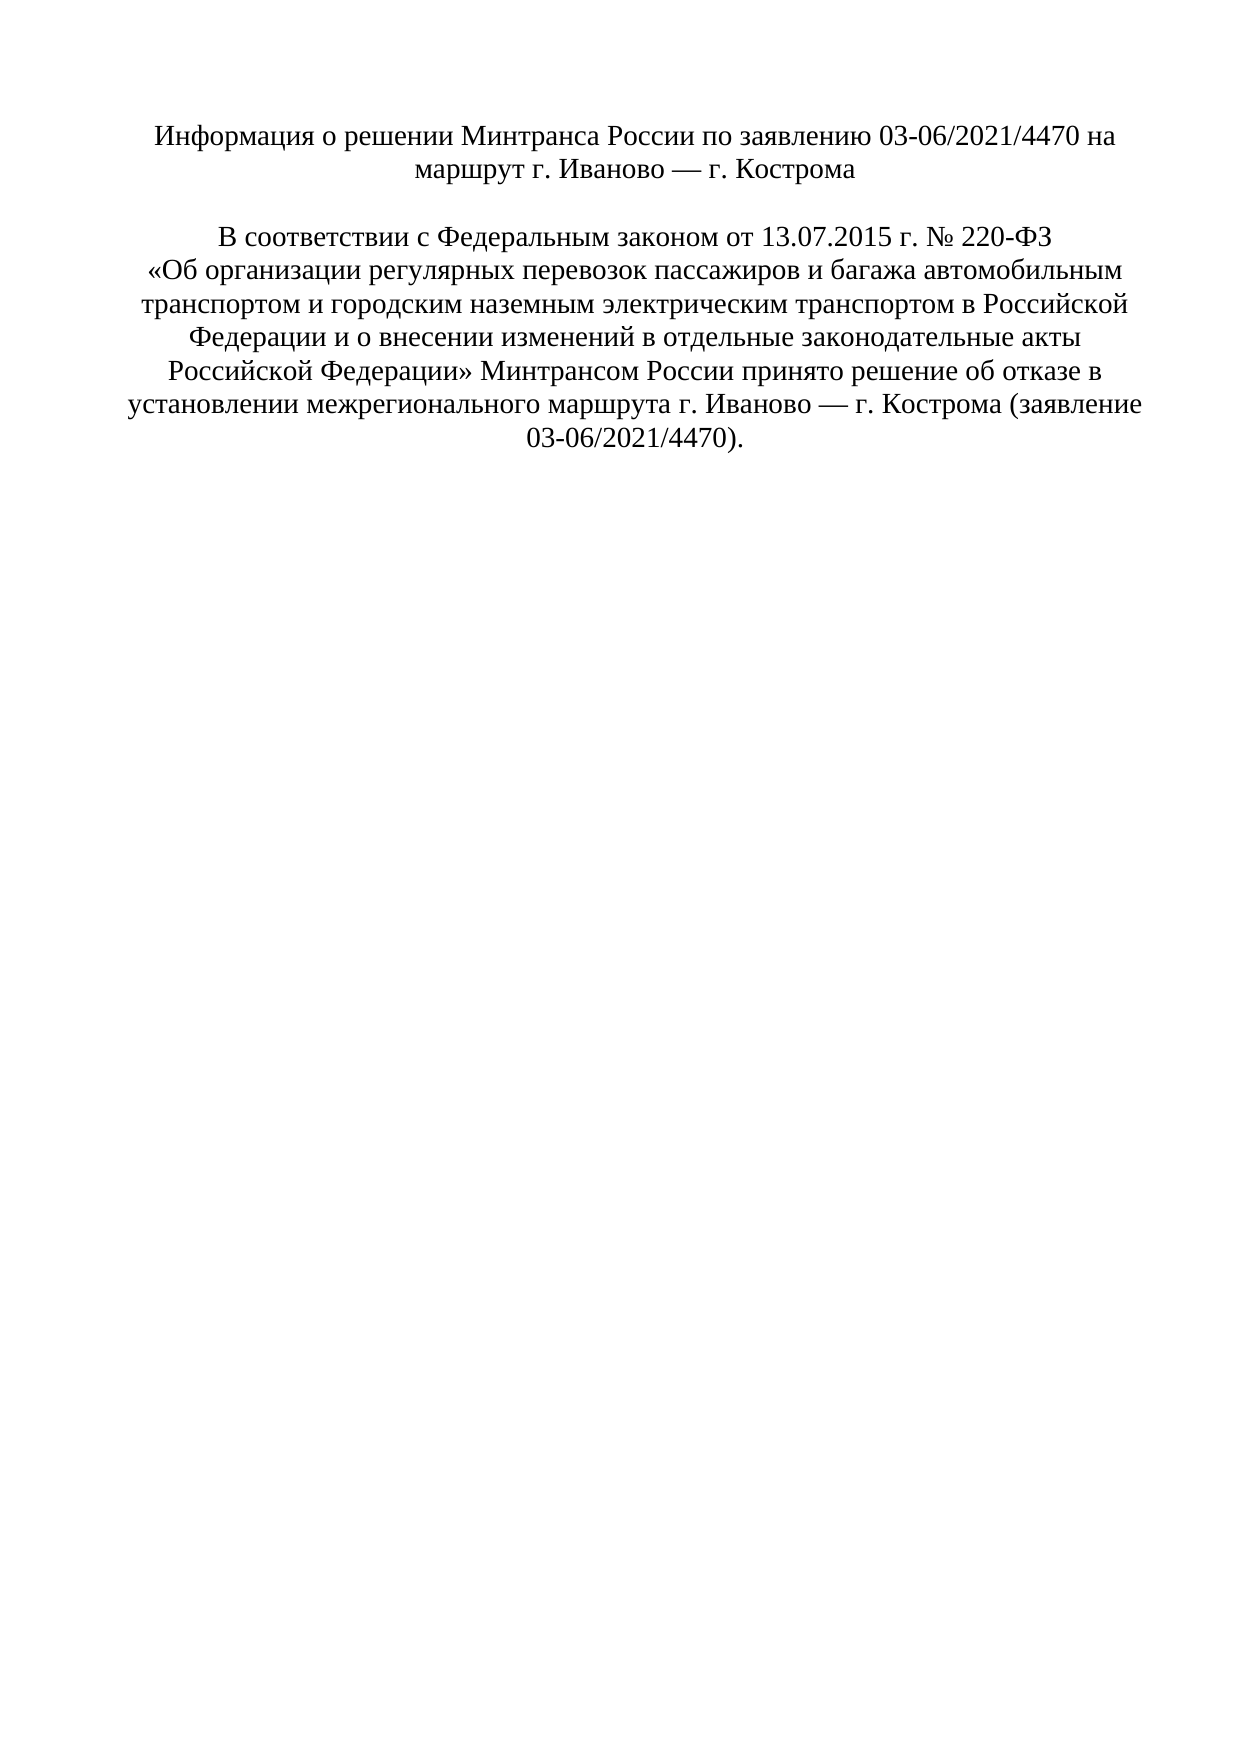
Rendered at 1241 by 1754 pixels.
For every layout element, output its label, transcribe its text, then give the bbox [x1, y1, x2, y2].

text В соответствии с Федеральным законом от 13.07.2015 г. № 220-ФЗ «Об организации регулярных перевозок пассажиров и багажа автомобильным транспортом и городским наземным электрическим транспортом в Российской Федерации и о внесении изменений в отдельные законодательные акты Российской Федерации» Минтрансом России принято решение об отказе в установлении межрегионального маршрута г. Иваново — г. Кострома (заявление 03-06/2021/4470). [118, 219, 1152, 453]
text Информация о решении Минтранса России по заявлению 03-06/2021/4470 на маршрут г. Иваново — г. Кострома [118, 118, 1152, 185]
